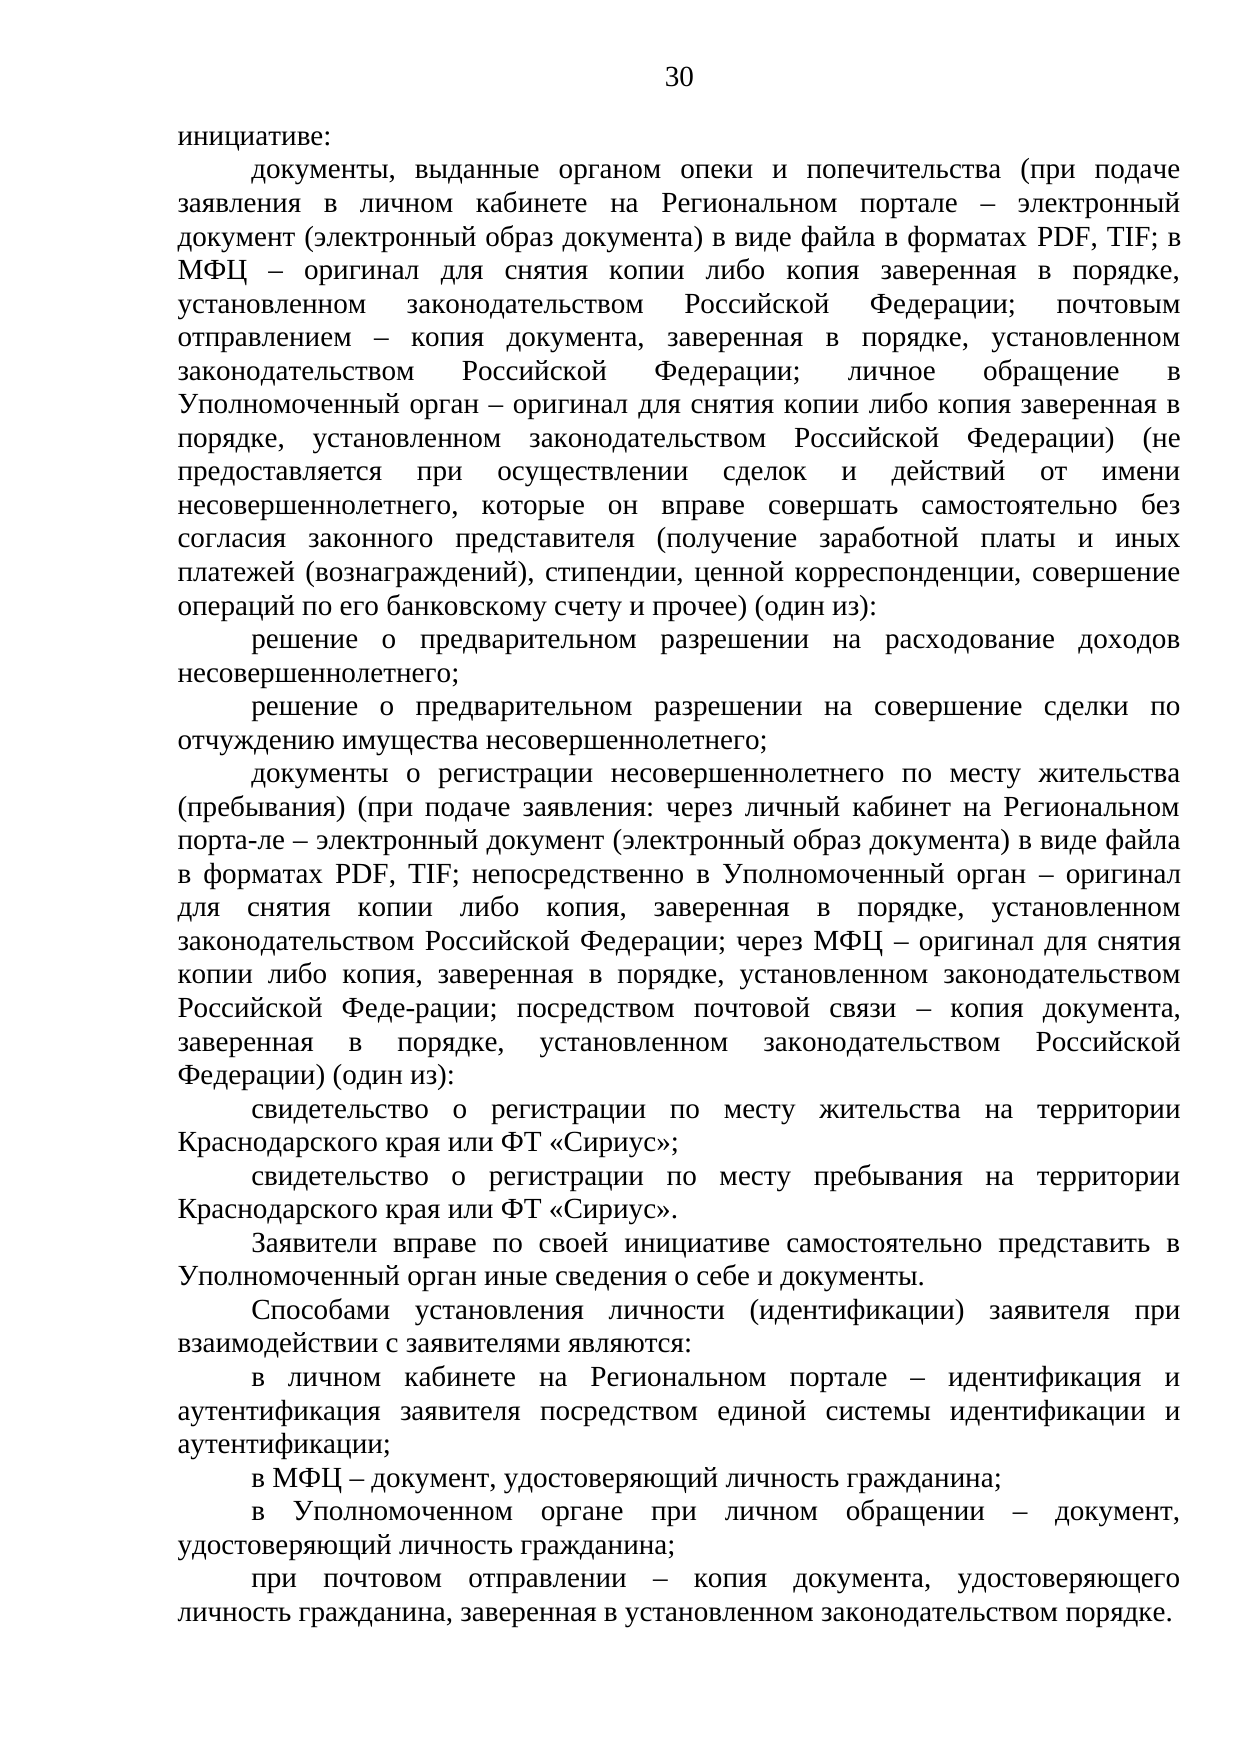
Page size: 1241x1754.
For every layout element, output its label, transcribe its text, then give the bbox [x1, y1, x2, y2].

text документы, выданные органом опеки и попечительства (при подаче заявления в личном кабинете на Региональном портале – электронный документ (электронный образ документа) в виде файла в форматах PDF, TIF; в МФЦ – оригинал для снятия копии либо копия заверенная в порядке, установленном законодательством Российской Федерации; почтовым отправлением – копия документа, заверенная в порядке, установленном законодательством Российской Федерации; личное обращение в Уполномоченный орган – оригинал для снятия копии либо копия заверенная в порядке, установленном законодательством Российской Федерации) (не предоставляется при осуществлении сделок и действий от имени несовершеннолетнего, которые он вправе совершать самостоятельно без согласия законного представителя (получение заработной платы и иных платежей (вознаграждений), стипендии, ценной корреспонденции, совершение операций по его банковскому счету и прочее) (один из): [177, 152, 1181, 621]
text документы о регистрации несовершеннолетнего по месту жительства (пребывания) (при подаче заявления: через личный кабинет на Региональном порта-ле – электронный документ (электронный образ документа) в виде файла в форматах PDF, TIF; непосредственно в Уполномоченный орган – оригинал для снятия копии либо копия, заверенная в порядке, установленном законодательством Российской Федерации; через МФЦ – оригинал для снятия копии либо копия, заверенная в порядке, установленном законодательством Российской Феде-рации; посредством почтовой связи – копия документа, заверенная в порядке, установленном законодательством Российской Федерации) (один из): [177, 755, 1181, 1091]
text в МФЦ – документ, удостоверяющий личность гражданина; [177, 1460, 1181, 1493]
text Заявители вправе по своей инициативе самостоятельно представить в Уполномоченный орган иные сведения о себе и документы. [177, 1225, 1181, 1292]
text Способами установления личности (идентификации) заявителя при взаимодействии с заявителями являются: [177, 1292, 1181, 1359]
text в личном кабинете на Региональном портале – идентификация и аутентификация заявителя посредством единой системы идентификации и аутентификации; [177, 1359, 1181, 1460]
text свидетельство о регистрации по месту жительства на территории Краснодарского края или ФТ «Сириус»; [177, 1091, 1181, 1158]
text при почтовом отправлении – копия документа, удостоверяющего личность гражданина, заверенная в установленном законодательством порядке. [177, 1560, 1181, 1627]
text решение о предварительном разрешении на совершение сделки по отчуждению имущества несовершеннолетнего; [177, 688, 1181, 755]
text свидетельство о регистрации по месту пребывания на территории Краснодарского края или ФТ «Сириус». [177, 1158, 1181, 1225]
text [177, 118, 1181, 152]
text в Уполномоченном органе при личном обращении – документ, удостоверяющий личность гражданина; [177, 1493, 1181, 1560]
text решение о предварительном разрешении на расходование доходов несовершеннолетнего; [177, 621, 1181, 688]
